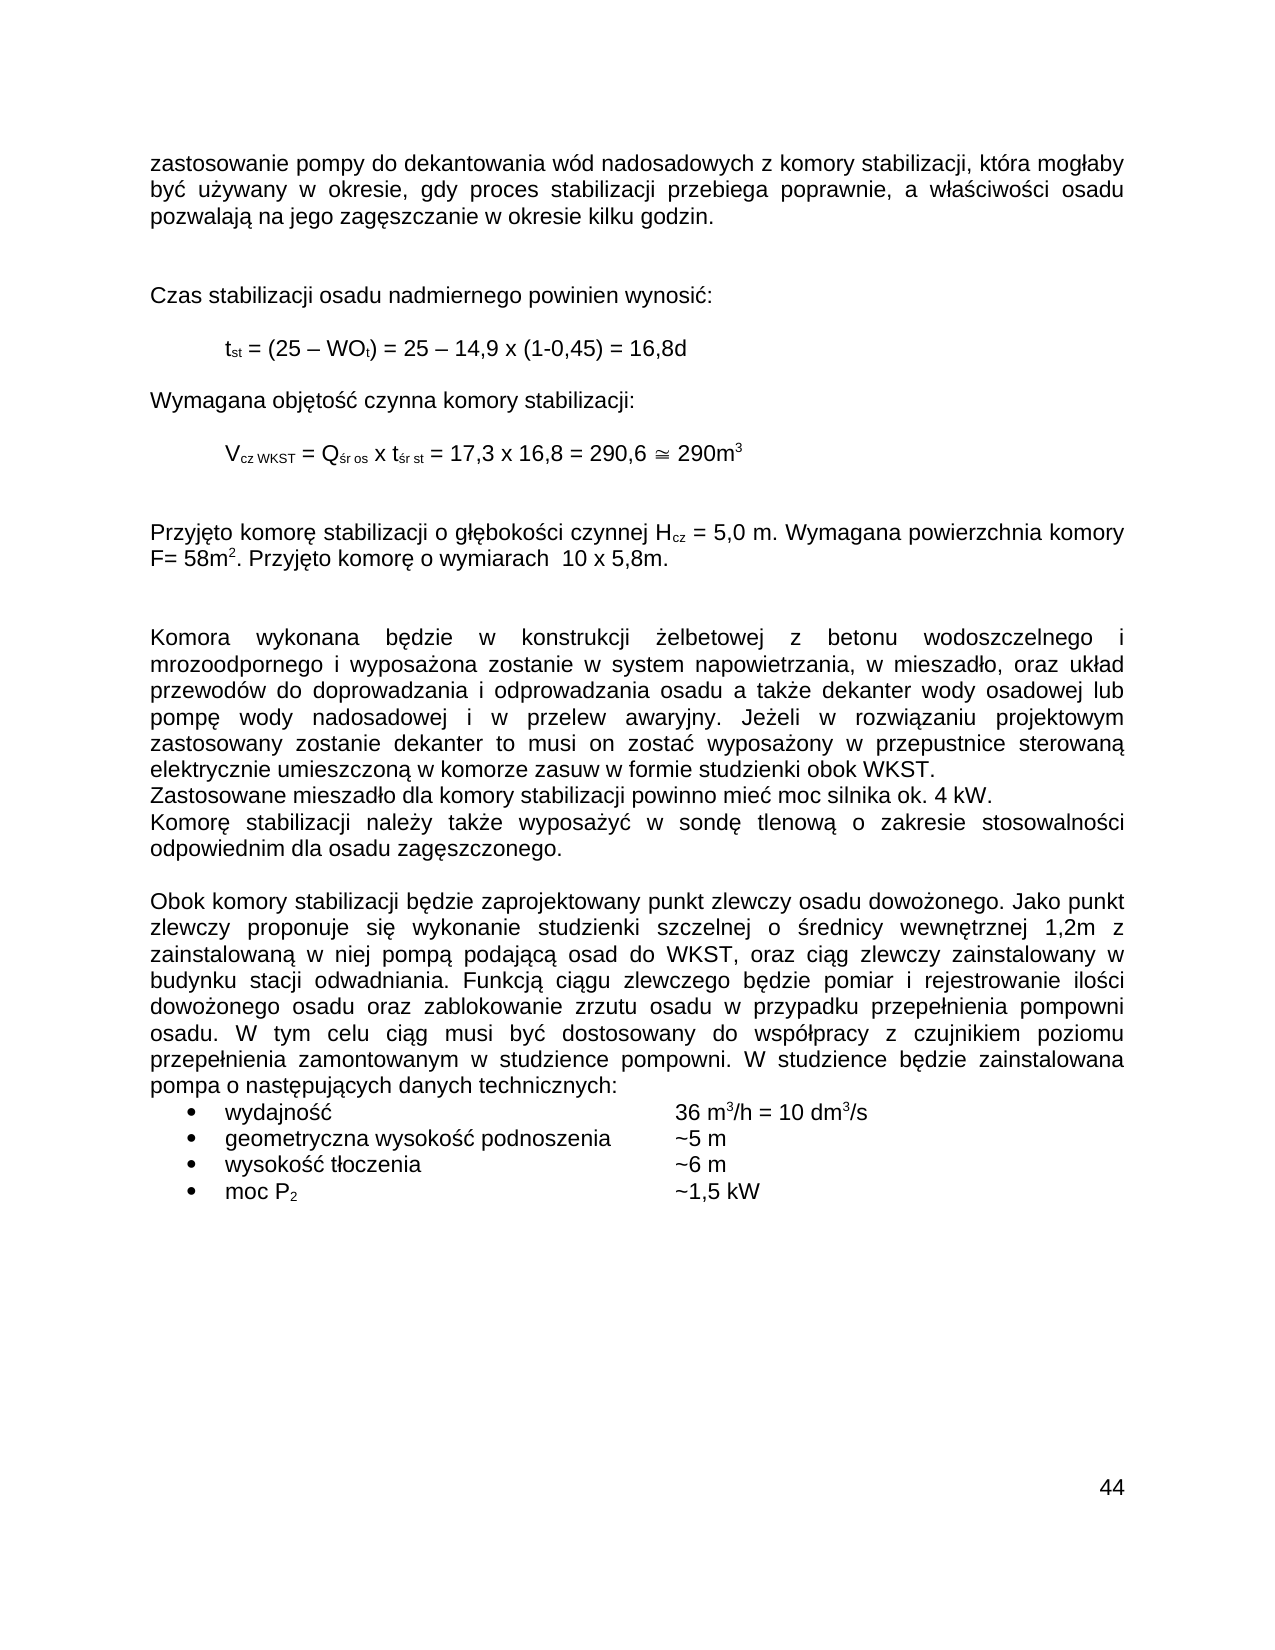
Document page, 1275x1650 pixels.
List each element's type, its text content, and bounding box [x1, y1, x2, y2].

text Komora wykonana będzie w konstrukcji żelbetowej z betonu wodoszczelnego i mrozoodpornego i wyposażona zostanie w system napowietrzania, w mieszadło, oraz układ przewodów do doprowadzania i odprowadzania osadu a także dekanter wody osadowej lub pompę wody nadosadowej i w przelew awaryjny. Jeżeli w rozwiązaniu projektowym zastosowany zostanie dekanter to musi on zostać wyposażony w przepustnice sterowaną elektrycznie umieszczoną w komorze zasuw w formie studzienki obok WKST. [150, 624, 1125, 782]
list wysokość tłoczenia ~6 m [187, 1151, 1125, 1178]
list wydajność 36 m3/h = 10 dm3/s [187, 1099, 1125, 1125]
text Czas stabilizacji osadu nadmiernego powinien wynosić: [150, 282, 1125, 308]
text Vcz WKST = Qśr os x tśr st = 17,3 x 16,8 = 290,6 290m3 [150, 440, 1125, 466]
text Komorę stabilizacji należy także wyposażyć w sondę tlenową o zakresie stosowalności odpowiednim dla osadu zagęszczonego. [150, 809, 1125, 862]
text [150, 150, 1125, 229]
text tst = (25 – WOt) = 25 – 14,9 x (1-0,45) = 16,8d [150, 334, 1125, 361]
text Zastosowane mieszadło dla komory stabilizacji powinno mieć moc silnika ok. 4 kW. [150, 782, 1125, 809]
text Wymagana objętość czynna komory stabilizacji: [150, 387, 1125, 413]
text Obok komory stabilizacji będzie zaprojektowany punkt zlewczy osadu dowożonego. Jako punkt zlewczy proponuje się wykonanie studzienki szczelnej o średnicy wewnętrznej 1,2m z zainstalowaną w niej pompą podającą osad do WKST, oraz ciąg zlewczy zainstalowany w budynku stacji odwadniania. Funkcją ciągu zlewczego będzie pomiar i rejestrowanie ilości dowożonego osadu oraz zablokowanie zrzutu osadu w przypadku przepełnienia pompowni osadu. W tym celu ciąg musi być dostosowany do współpracy z czujnikiem poziomu przepełnienia zamontowanym w studzience pompowni. W studzience będzie zainstalowana pompa o następujących danych technicznych: [150, 888, 1125, 1099]
text Przyjęto komorę stabilizacji o głębokości czynnej Hcz = . Wymagana powierzchnia komory F= 58m2. Przyjęto komorę o wymiarach 10 x 5,8m. [150, 519, 1125, 572]
list moc P2 ~1,5 kW [187, 1178, 1125, 1204]
list geometryczna wysokość podnoszenia ~5 m [187, 1125, 1125, 1151]
